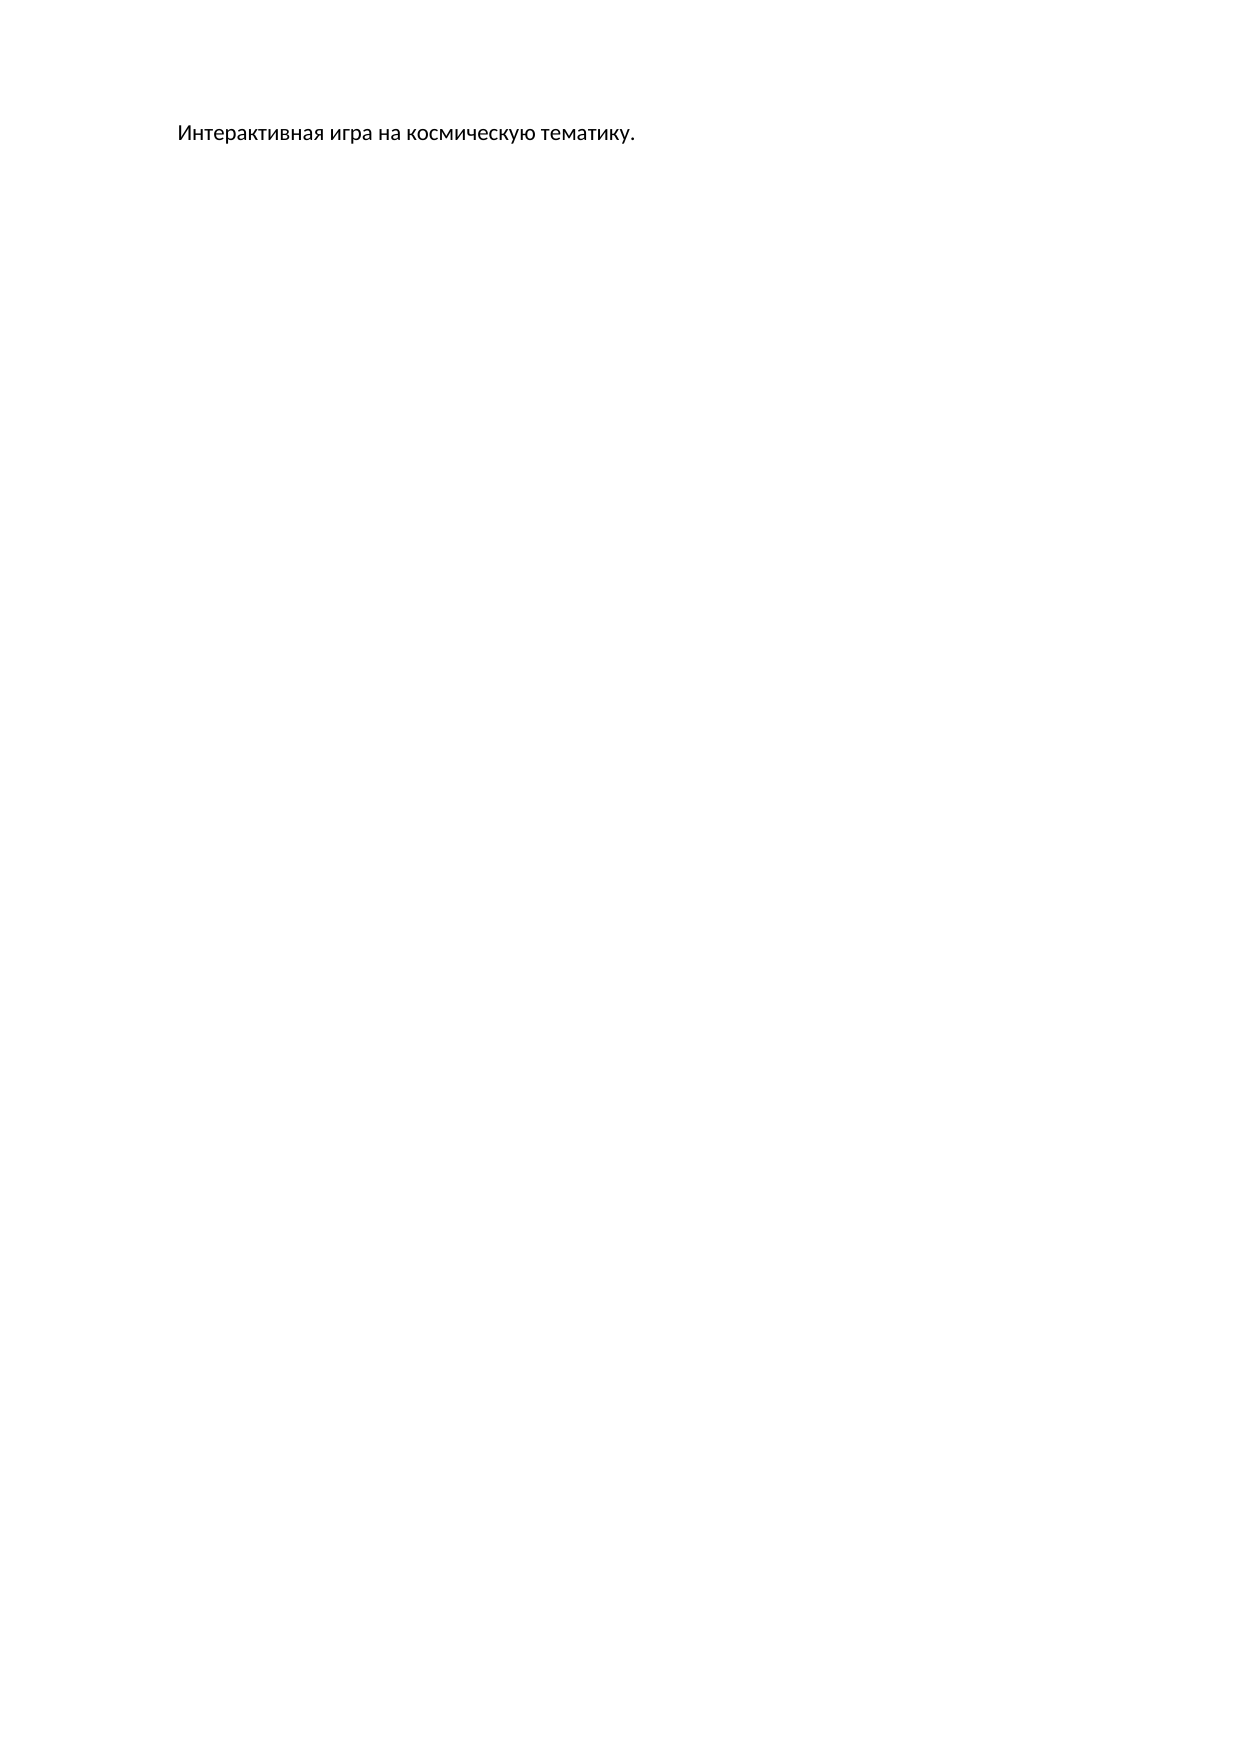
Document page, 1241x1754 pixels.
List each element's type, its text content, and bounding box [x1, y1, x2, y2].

text Интерактивная игра на космическую тематику. [177, 118, 1152, 146]
